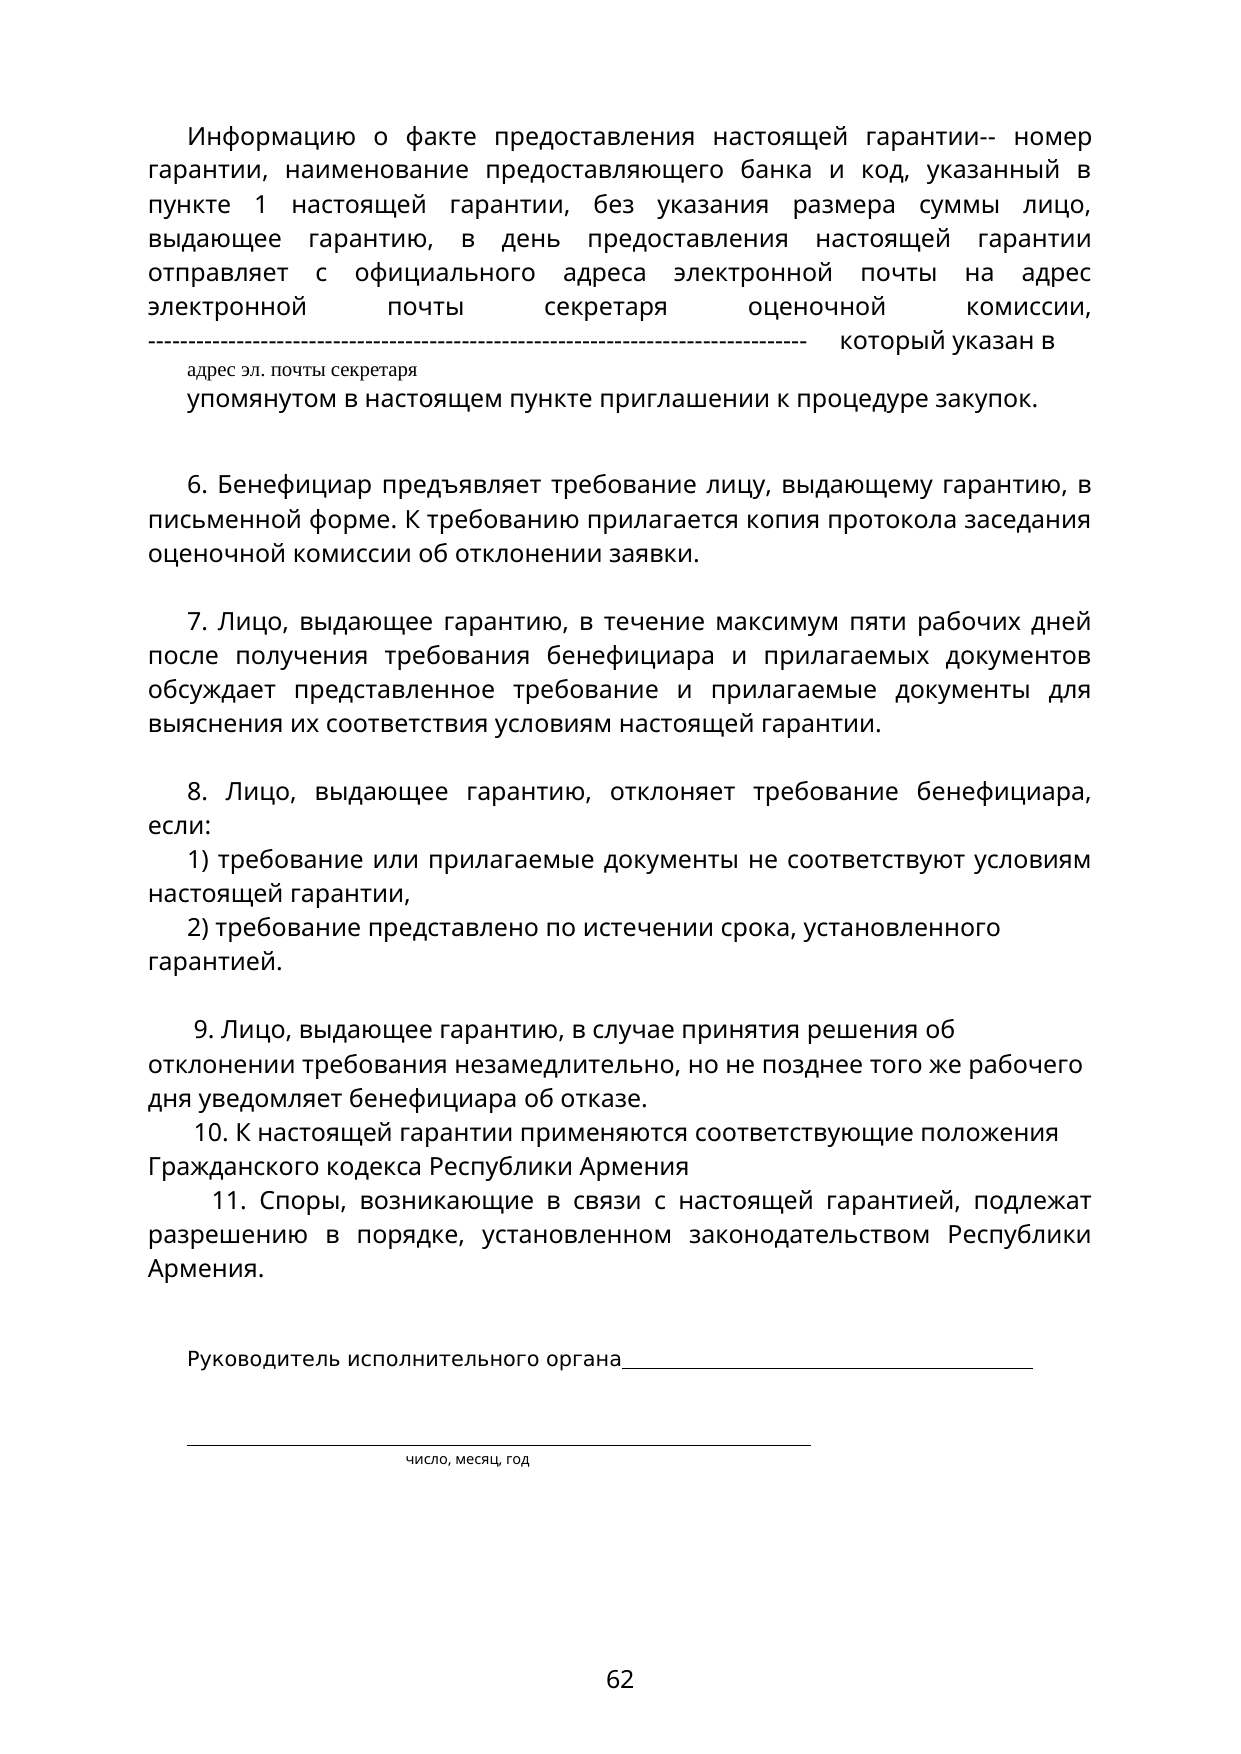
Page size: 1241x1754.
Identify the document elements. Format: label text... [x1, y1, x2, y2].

text 1) требование или прилагаемые документы не соответствуют условиям настоящей гарантии, [148, 842, 1092, 910]
text 2) требование представлено по истечении срока, установленного гарантией. [148, 910, 1092, 978]
text Информацию о факте предоставления настоящей гарантии-- номер гарантии, наименование предоставляющего банка и код, указанный в пункте 1 настоящей гарантии, без указания размера суммы лицо, выдающее гарантию, в день предоставления настоящей гарантии отправляет с официального адреса электронной почты на адрес электронной почты секретаря оценочной комиссии, ---------------------------------------------------------------------------------- который указан в [148, 118, 1092, 357]
text 9. Лицо, выдающее гарантию, в случае принятия решения об отклонении требования незамедлительно, но не позднее того же рабочего дня уведомляет бенефициара об отказе. [148, 1012, 1092, 1114]
text 10. К настоящей гарантии применяются соответствующие положения Гражданского кодекса Республики Армения [148, 1114, 1092, 1182]
text 8. Лицо, выдающее гарантию, отклоняет требование бенефициара, если: [148, 774, 1092, 842]
text число, месяц, год [148, 1449, 1092, 1483]
text адрес эл. почты секретаря [148, 357, 1092, 381]
text упомянутом в настоящем пункте приглашении к процедуре закупок. [148, 381, 1092, 415]
text 7. Лицо, выдающее гарантию, в течение максимум пяти рабочих дней после получения требования бенефициара и прилагаемых документов обсуждает представленное требование и прилагаемые документы для выяснения их соответствия условиям настоящей гарантии. [148, 603, 1092, 740]
text 6. Бенефициар предъявляет требование лицу, выдающему гарантию, в письменной форме. К требованию прилагается копия протокола заседания оценочной комиссии об отклонении заявки. [148, 467, 1092, 569]
text Руководитель исполнительного органа [148, 1347, 1092, 1371]
text 11. Споры, возникающие в связи с настоящей гарантией, подлежат разрешению в порядке, установленном законодательством Республики Армения. [148, 1182, 1092, 1285]
